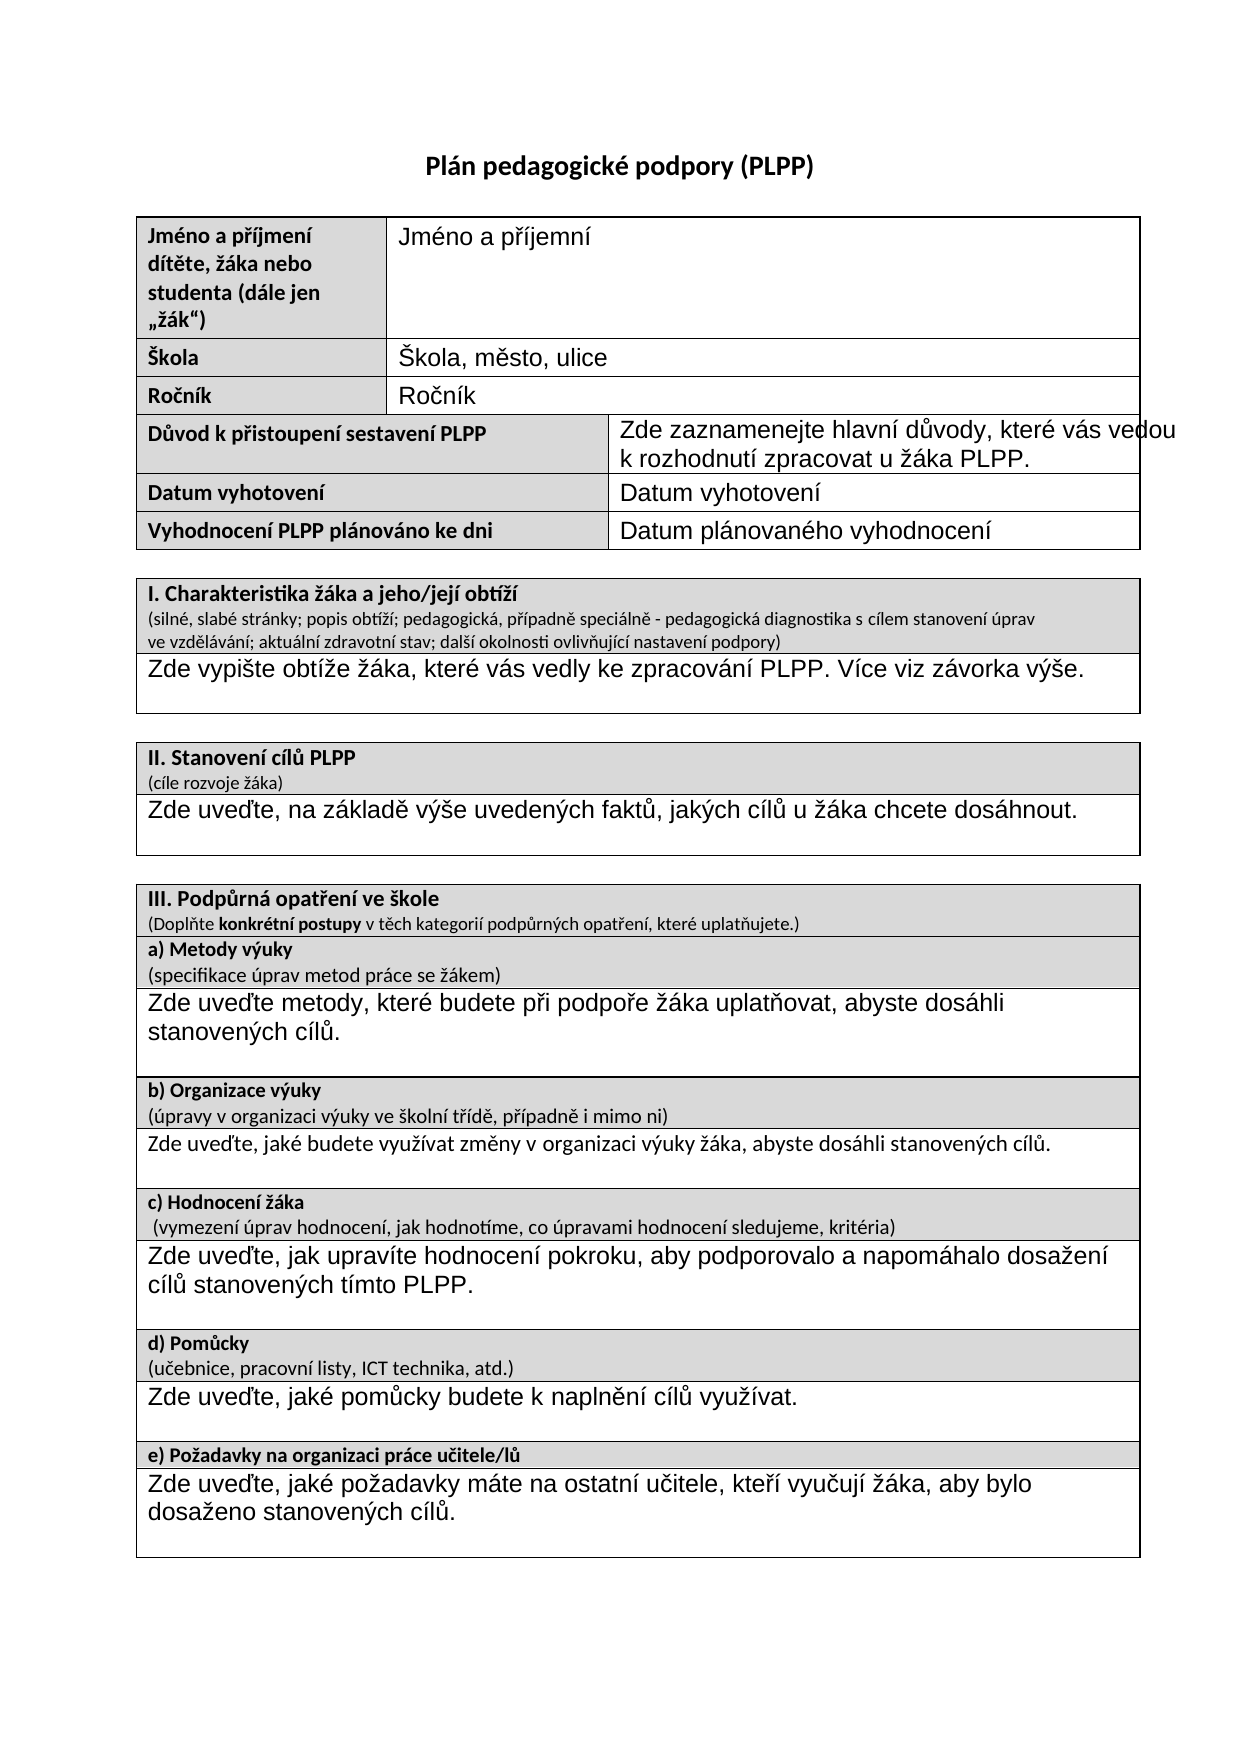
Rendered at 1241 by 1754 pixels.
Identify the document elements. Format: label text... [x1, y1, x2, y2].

table_cell [137, 654, 1139, 713]
table_header [387, 218, 1139, 338]
table_header I. Charakteristika žáka a jeho/její obtíží (silné, slabé stránky; popis obtíží; pedagogická, případně speciálně - pedagogická diagnostika s cílem stanovení úprav ve vzdělávání; aktuální zdravotní stav; další okolnosti ovlivňující nastavení podpory) [137, 579, 1139, 653]
table_cell [137, 1382, 1139, 1441]
table_cell Ročník [137, 377, 386, 414]
table_header III. Podpůrná opatření ve škole (Doplňte konkrétní postupy v těch kategorií podpůrných opatření, které uplatňujete.) [137, 885, 1139, 936]
table_cell [137, 795, 1139, 854]
table_cell [137, 1129, 1139, 1188]
table_cell [609, 415, 1139, 473]
table_cell d) Pomůcky (učebnice, pracovní listy, ICT technika, atd.) [137, 1330, 1139, 1381]
table_cell [137, 1241, 1139, 1329]
table_cell Vyhodnocení PLPP plánováno ke dni [137, 512, 608, 549]
table_cell Datum vyhotovení [137, 474, 608, 511]
table_cell [137, 1469, 1139, 1557]
table_cell e) Požadavky na organizaci práce učitele/lů [137, 1442, 1139, 1467]
table_cell a) Metody výuky (specifikace úprav metod práce se žákem) [137, 937, 1139, 987]
table_header Jméno a příjmení dítěte, žáka nebo studenta (dále jen „žák“) [137, 218, 386, 338]
text Plán pedagogické podpory (PLPP) [148, 148, 1093, 182]
table_cell b) Organizace výuky (úpravy v organizaci výuky ve školní třídě, případně i mimo ni) [137, 1078, 1139, 1128]
table_header II. Stanovení cílů PLPP (cíle rozvoje žáka) [137, 743, 1139, 794]
table_cell [137, 989, 1139, 1076]
table_cell c) Hodnocení žáka (vymezení úprav hodnocení, jak hodnotíme, co úpravami hodnocení sledujeme, kritéria) [137, 1189, 1139, 1240]
table_cell Škola [137, 339, 386, 376]
table_cell Důvod k přistoupení sestavení PLPP [137, 415, 608, 473]
